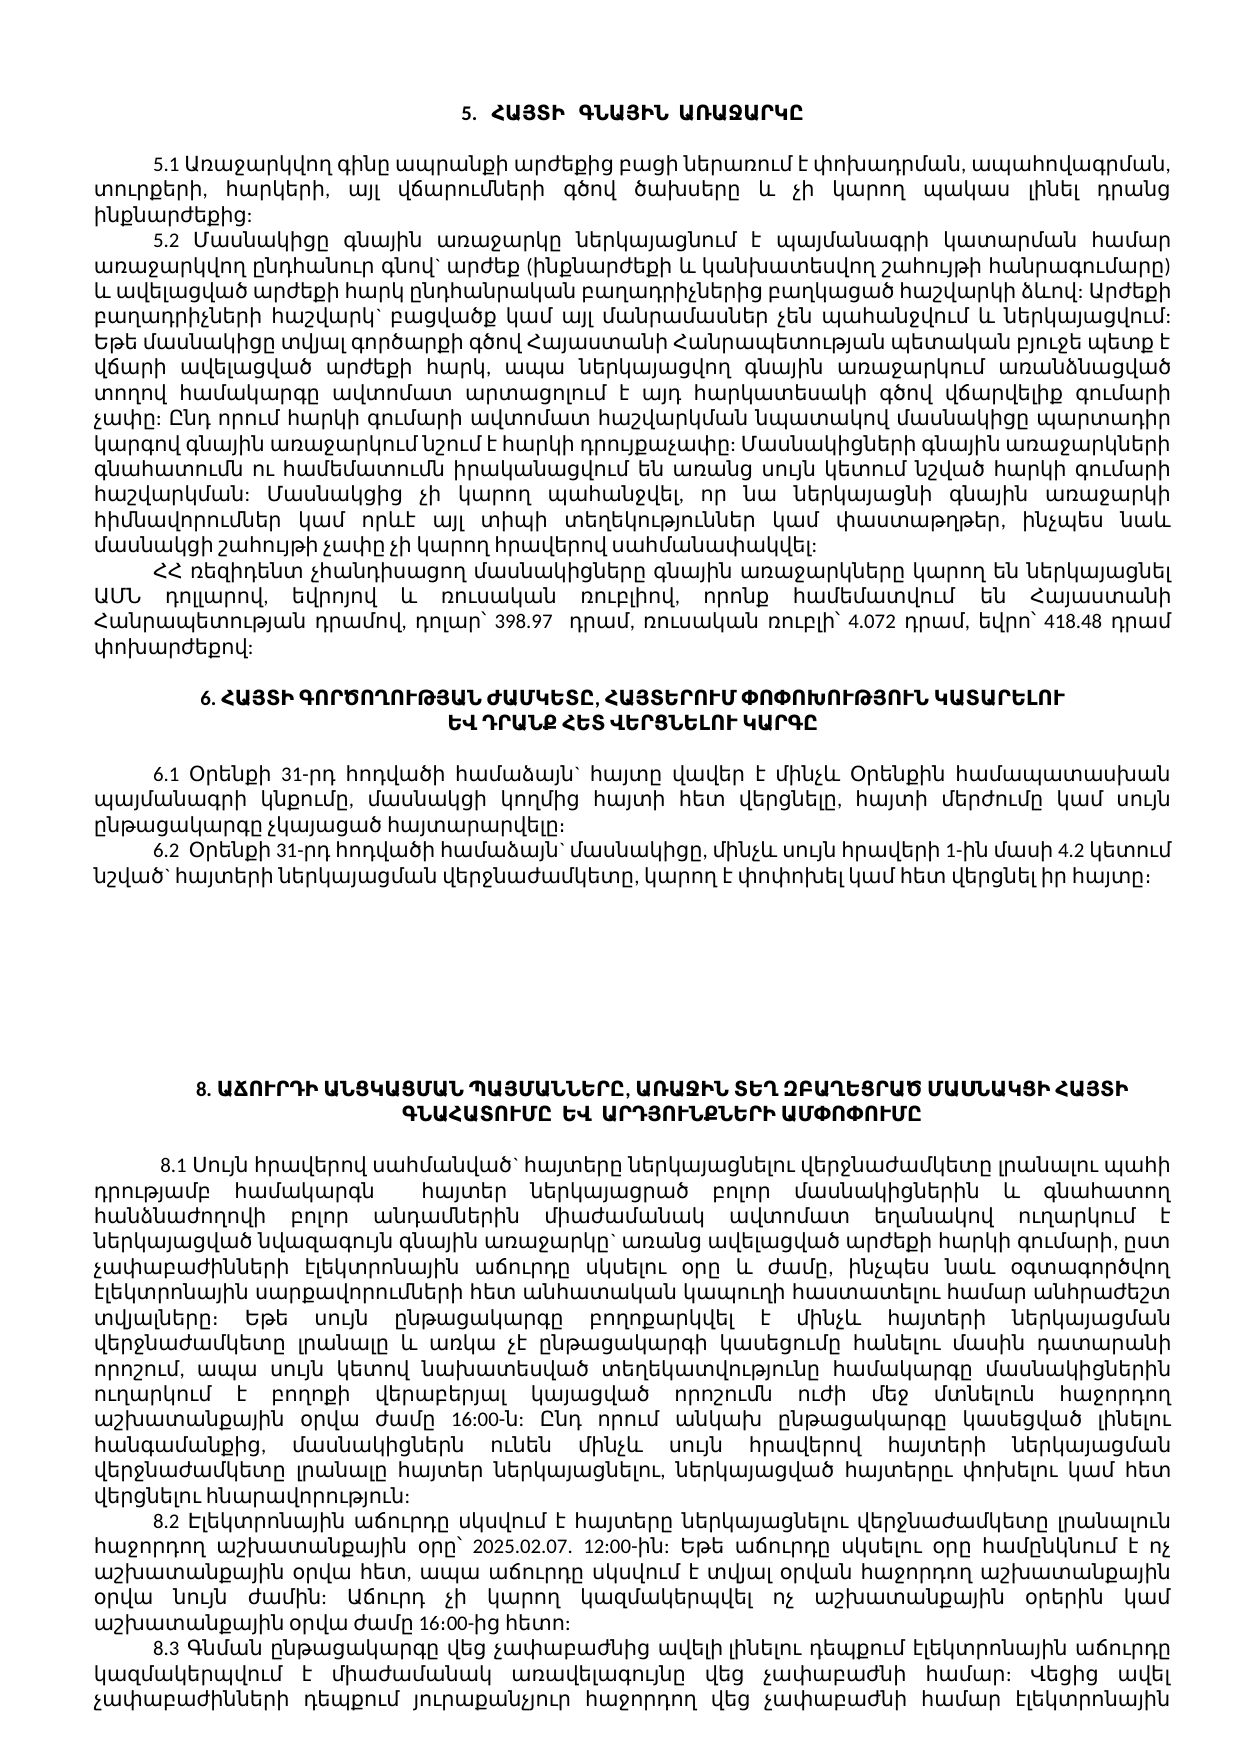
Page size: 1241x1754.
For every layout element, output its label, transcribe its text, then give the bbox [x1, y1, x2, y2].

text 8.2 Էլեկտրոնային աճուրդը սկսվում է հայտերը ներկայացնելու վերջնաժամկետը լրանալուն հաջորդող աշխատանքային օրը՝ 2025.02.07. 12:00 -ին: Եթե աճուրդը սկսելու օրը համընկնում է ոչ աշխատանքային օրվա հետ, ապա աճուրդը սկսվում է տվյալ օրվան հաջորդող աշխատանքային օրվա նույն ժամին: Աճուրդ չի կարող կազմակերպվել ոչ աշխատանքային օրերին կամ աշխատանքային օրվա ժամը 16։00-ից հետո: [94, 1508, 1171, 1635]
text 5.2 Մասնակիցը գնային առաջարկը ներկայացնում է պայմանագրի կատարման համար առաջարկվող ընդհանուր գնով` արժեք (ինքնարժեքի և կանխատեսվող շահույթի հանրագումարը) և ավելացված արժեքի հարկ ընդհանրական բաղադրիչներից բաղկացած հաշվարկի ձևով: Արժեքի բաղադրիչների հաշվարկ` բացվածք կամ այլ մանրամասներ չեն պահանջվում և ներկայացվում: Եթե մասնակիցը տվյալ գործարքի գծով Հայաստանի Հանրապետության պետական բյուջե պետք է վճարի ավելացված արժեքի հարկ, ապա ներկայացվող գնային առաջարկում առանձնացված տողով համակարգը ավտոմատ արտացոլում է այդ հարկատեսակի գծով վճարվելիք գումարի չափը: Ընդ որում հարկի գումարի ավտոմատ հաշվարկման նպատակով մասնակիցը պարտադիր կարգով գնային առաջարկում նշում է հարկի դրույքաչափը: Մասնակիցների գնային առաջարկների գնահատումն ու համեմատումն իրականացվում են առանց սույն կետում նշված հարկի գումարի հաշվարկման: Մասնակցից չի կարող պահանջվել, որ նա ներկայացնի գնային առաջարկի հիմնավորումներ կամ որևէ այլ տիպի տեղեկություններ կամ փաստաթղթեր, ինչպես նաև մասնակցի շահույթի չափը չի կարող հրավերով սահմանափակվել: [94, 227, 1171, 558]
text 8. ԱՃՈՒՐԴԻ ԱՆՑԿԱՑՄԱՆ ՊԱՅՄԱՆՆԵՐԸ, ԱՌԱՋԻՆ ՏԵՂ ԶԲԱՂԵՑՐԱԾ ՄԱՍՆԱԿՑԻ ՀԱՅՏԻ [94, 1076, 1171, 1102]
text ԳՆԱՀԱՏՈՒՄԸ ԵՎ ԱՐԴՅՈՒՆՔՆԵՐԻ ԱՄՓՈՓՈՒՄԸ [94, 1102, 1171, 1127]
text 5.1 Առաջարկվող գինը ապրանքի արժեքից բացի ներառում է փոխադրման, ապահովագրման, տուրքերի, հարկերի, այլ վճարումների գծով ծախսերը և չի կարող պակաս լինել դրանց ինքնարժեքից: [94, 151, 1171, 227]
text 6. ՀԱՅՏԻ ԳՈՐԾՈՂՈՒԹՅԱՆ ԺԱՄԿԵՏԸ, ՀԱՅՏԵՐՈՒՄ ՓՈՓՈԽՈՒԹՅՈՒՆ ԿԱՏԱՐԵԼՈՒ [94, 685, 1171, 710]
text 5. ՀԱՅՏԻ ԳՆԱՅԻՆ ԱՌԱՋԱՐԿԸ [94, 100, 1171, 126]
text ԵՎ ԴՐԱՆՔ ՀԵՏ ՎԵՐՑՆԵԼՈՒ ԿԱՐԳԸ [94, 710, 1171, 736]
text 8.1 Սույն հրավերով սահմանված` հայտերը ներկայացնելու վերջնաժամկետը լրանալու պահի դրությամբ համակարգն հայտեր ներկայացրած բոլոր մասնակիցներին և գնահատող հանձնաժողովի բոլոր անդամներին միաժամանակ ավտոմատ եղանակով ուղարկում է ներկայացված նվազագույն գնային առաջարկը` առանց ավելացված արժեքի հարկի գումարի, ըստ չափաբաժինների էլեկտրոնային աճուրդը սկսելու օրը և ժամը, ինչպես նաև օգտագործվող էլեկտրոնային սարքավորումների հետ անհատական կապուղի հաստատելու համար անհրաժեշտ տվյալները։ Եթե սույն ընթացակարգը բողոքարկվել է մինչև հայտերի ներկայացման վերջնաժամկետը լրանալը և առկա չէ ընթացակարգի կասեցումը հանելու մասին դատարանի որոշում, ապա սույն կետով նախատեսված տեղեկատվությունը համակարգը մասնակիցներին ուղարկում է բողոքի վերաբերյալ կայացված որոշումն ուժի մեջ մտնելուն հաջորդող աշխատանքային օրվա ժամը 16:00-ն: Ընդ որում անկախ ընթացակարգը կասեցված լինելու հանգամանքից, մասնակիցներն ունեն մինչև սույն հրավերով հայտերի ներկայացման վերջնաժամկետը լրանալը հայտեր ներկայացնելու, ներկայացված հայտերըւ փոխելու կամ հետ վերցնելու հնարավորություն: [94, 1152, 1171, 1508]
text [94, 1635, 1171, 1712]
text 6.1 Օրենքի 31-րդ հոդվածի համաձայն` հայտը վավեր է մինչև Օրենքին համապատասխան պայմանագրի կնքումը, մասնակցի կողմից հայտի հետ վերցնելը, հայտի մերժումը կամ սույն ընթացակարգը չկայացած հայտարարվելը։ [94, 761, 1171, 837]
text 6.2 Օրենքի 31-րդ հոդվածի համաձայն` մասնակիցը, մինչև սույն հրավերի 1-ին մասի 4.2 կետում նշված` հայտերի ներկայացման վերջնաժամկետը, կարող է փոփոխել կամ հետ վերցնել իր հայտը։ [94, 837, 1171, 888]
text ՀՀ ռեզիդենտ չհանդիսացող մասնակիցները գնային առաջարկները կարող են ներկայացնել ԱՄՆ դոլլարով, եվրոյով և ռուսական ռուբլիով, որոնք համեմատվում են Հայաստանի Հանրապետության դրամով, դոլար՝ 398.97 դրամ, ռուսական ռուբլի՝ 4.072 դրամ, եվրո՝ 418.48 դրամ փոխարժեքով: [94, 558, 1171, 659]
